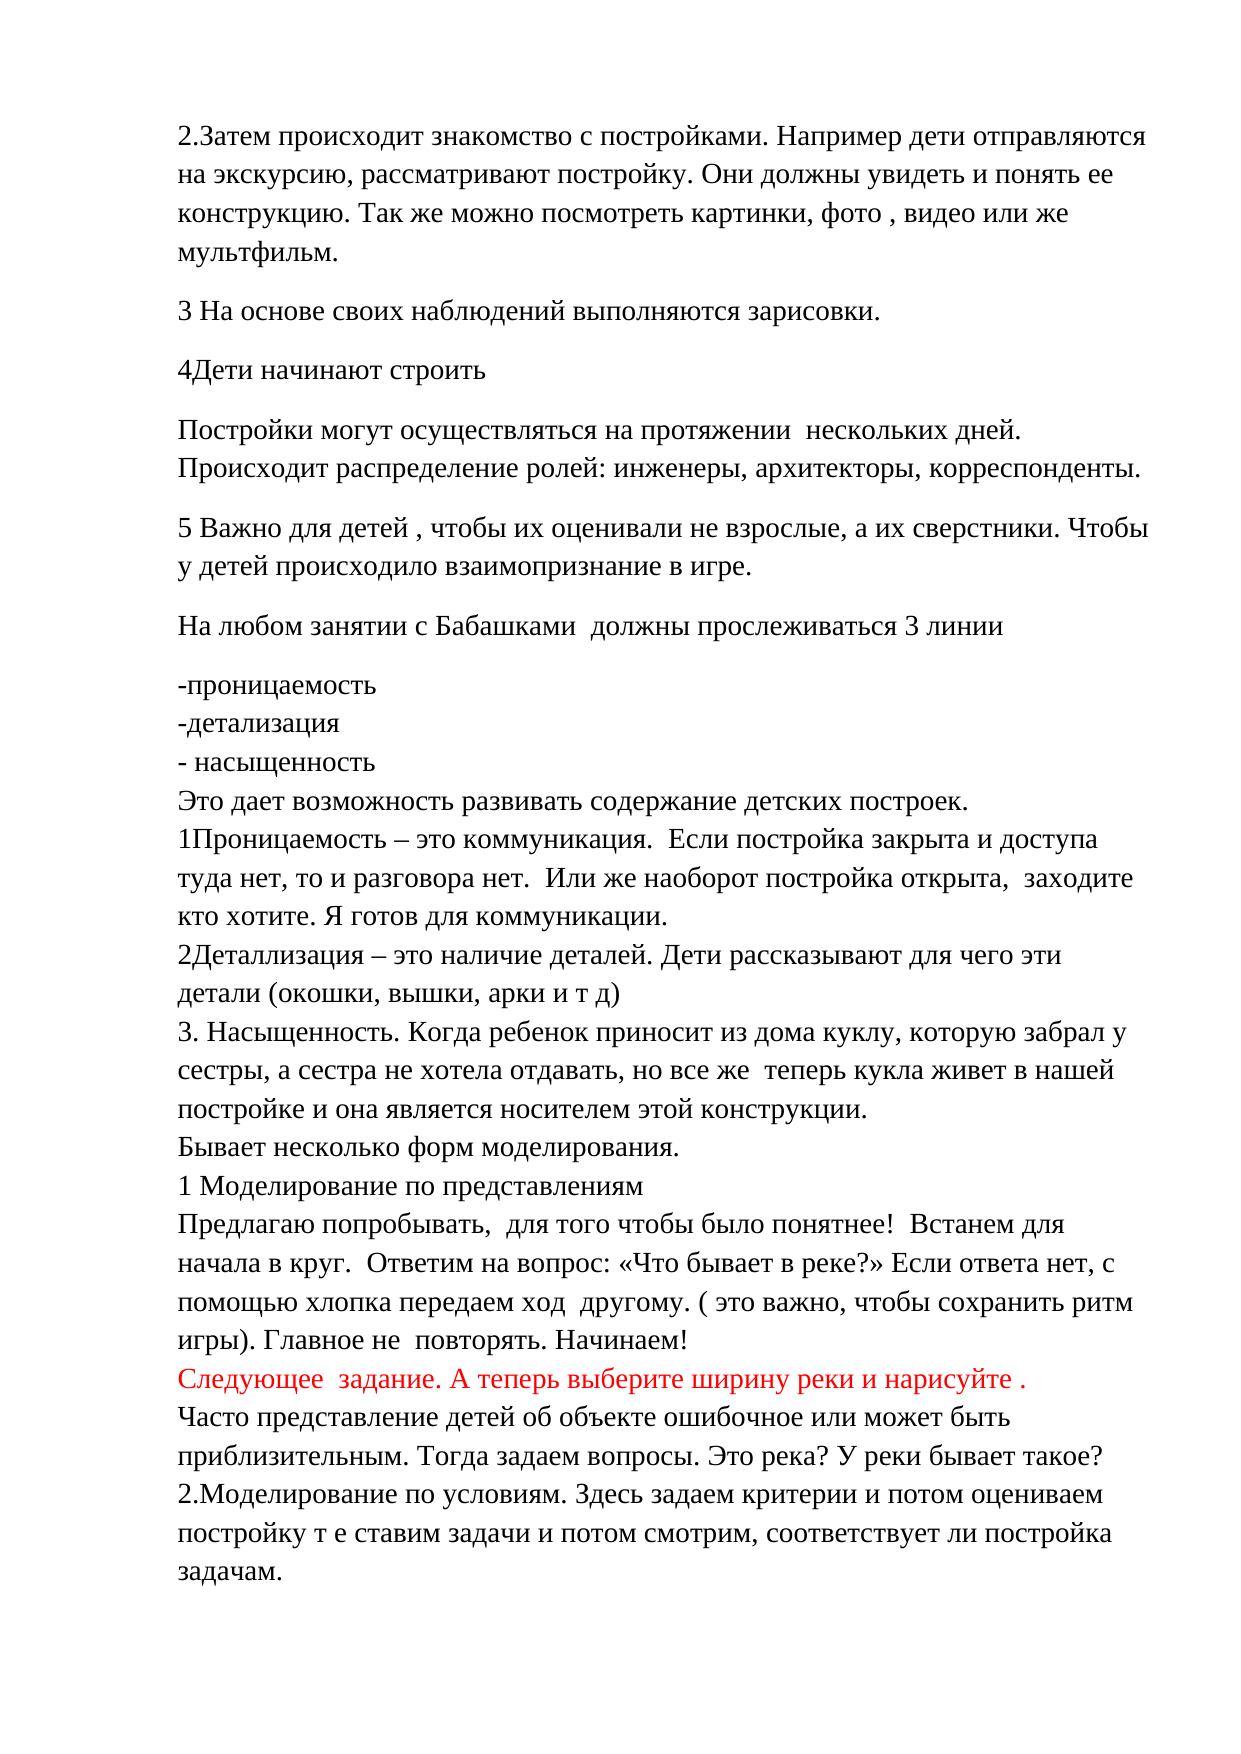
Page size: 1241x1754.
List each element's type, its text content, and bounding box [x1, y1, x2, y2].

text 2.Моделирование по условиям. Здесь задаем критерии и потом оцениваем постройку т е ставим задачи и потом смотрим, соответствует ли постройка задачам. [177, 1476, 1152, 1587]
text 4Дети начинают строить [177, 352, 1152, 386]
text 2.Затем происходит знакомство с постройками. Например дети отправляются на экскурсию, рассматривают постройку. Они должны увидеть и понять ее конструкцию. Так же можно посмотреть картинки, фото , видео или же мультфильм. [177, 118, 1152, 267]
text - насыщенность [177, 744, 1152, 778]
text Бывает несколько форм моделирования. [177, 1129, 1152, 1163]
text -проницаемость [177, 667, 1152, 701]
text 5 Важно для детей , чтобы их оценивали не взрослые, а их сверстники. Чтобы у детей происходило взаимопризнание в игре. [177, 510, 1152, 582]
text 2Деталлизация – это наличие деталей. Дети рассказывают для чего эти детали (окошки, вышки, арки и т д) [177, 937, 1152, 1009]
text На любом занятии с Бабашками должны прослеживаться 3 линии [177, 608, 1152, 641]
text Часто представление детей об объекте ошибочное или может быть приблизительным. Тогда задаем вопросы. Это река? У реки бывает такое? [177, 1399, 1152, 1471]
text Предлагаю попробывать, для того чтобы было понятнее! Встанем для начала в круг. Ответим на вопрос: «Что бывает в реке?» Если ответа нет, с помощью хлопка передаем ход другому. ( это важно, чтобы сохранить ритм игры). Главное не повторять. Начинаем! [177, 1207, 1152, 1356]
text 1 Моделирование по представлениям [177, 1168, 1152, 1202]
text 1Проницаемость – это коммуникация. Если постройка закрыта и доступа туда нет, то и разговора нет. Или же наоборот постройка открыта, заходите кто хотите. Я готов для коммуникации. [177, 821, 1152, 932]
text Это дает возможность развивать содержание детских построек. [177, 783, 1152, 816]
text -детализация [177, 706, 1152, 739]
text Постройки могут осуществляться на протяжении нескольких дней. Происходит распределение ролей: инженеры, архитекторы, корреспонденты. [177, 412, 1152, 484]
text 3 На основе своих наблюдений выполняются зарисовки. [177, 293, 1152, 327]
text 3. Насыщенность. Когда ребенок приносит из дома куклу, которую забрал у сестры, а сестра не хотела отдавать, но все же теперь кукла живет в нашей постройке и она является носителем этой конструкции. [177, 1014, 1152, 1124]
text Следующее задание. А теперь выберите ширину реки и нарисуйте . [177, 1361, 1152, 1394]
